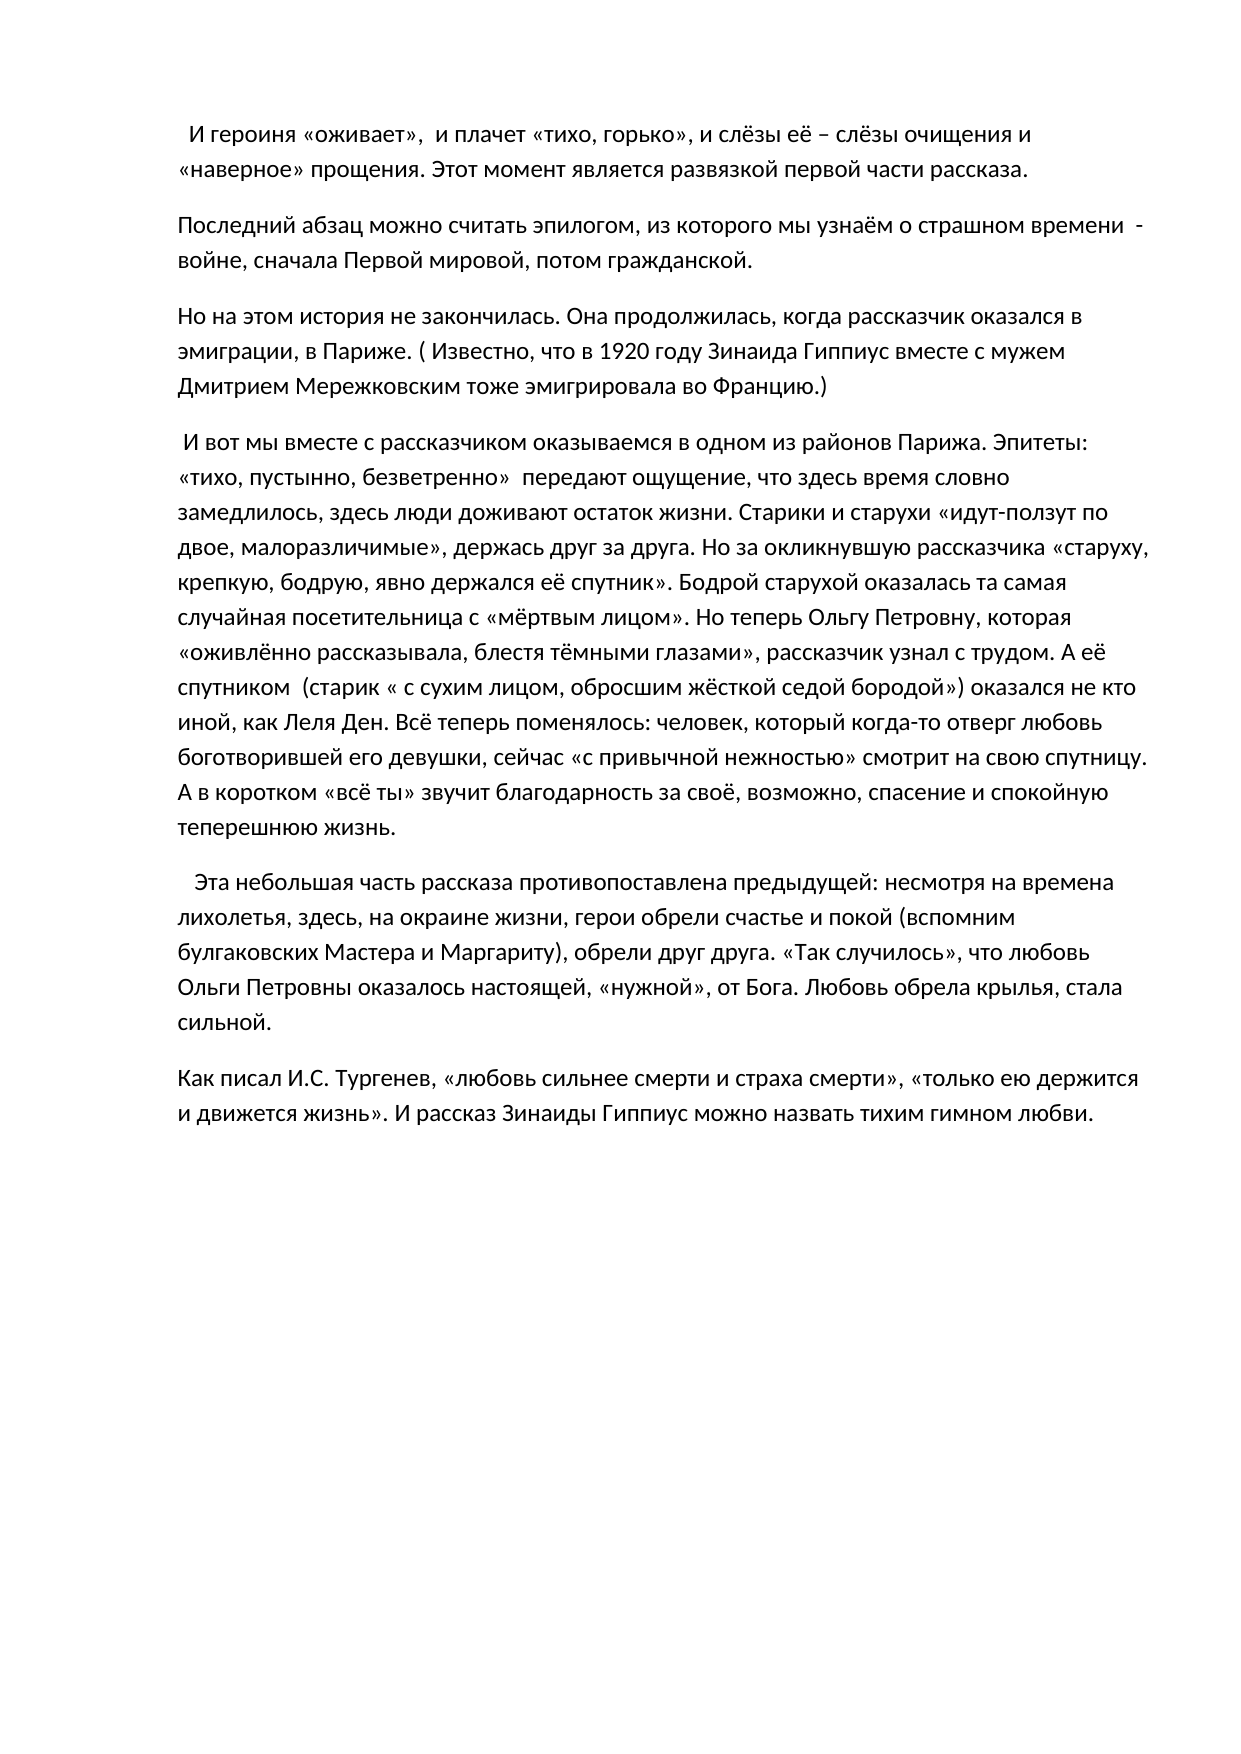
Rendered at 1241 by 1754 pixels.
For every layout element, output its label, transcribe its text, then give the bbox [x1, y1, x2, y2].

text И вот мы вместе с рассказчиком оказываемся в одном из районов Парижа. Эпитеты: «тихо, пустынно, безветренно» передают ощущение, что здесь время словно замедлилось, здесь люди доживают остаток жизни. Старики и старухи «идут-ползут по двое, малоразличимые», держась друг за друга. Но за окликнувшую рассказчика «старуху, крепкую, бодрую, явно держался её спутник». Бодрой старухой оказалась та самая случайная посетительница с «мёртвым лицом». Но теперь Ольгу Петровну, которая «оживлённо рассказывала, блестя тёмными глазами», рассказчик узнал с трудом. А её спутником (старик « с сухим лицом, обросшим жёсткой седой бородой») оказался не кто иной, как Леля Ден. Всё теперь поменялось: человек, который когда-то отверг любовь боготворившей его девушки, сейчас «с привычной нежностью» смотрит на свою спутницу. А в коротком «всё ты» звучит благодарность за своё, возможно, спасение и спокойную теперешнюю жизнь. [177, 426, 1152, 841]
text Последний абзац можно считать эпилогом, из которого мы узнаём о страшном времени - войне, сначала Первой мировой, потом гражданской. [177, 209, 1152, 274]
text И героиня «оживает», и плачет «тихо, горько», и слёзы её – слёзы очищения и «наверное» прощения. Этот момент является развязкой первой части рассказа. [177, 118, 1152, 184]
text Но на этом история не закончилась. Она продолжилась, когда рассказчик оказался в эмиграции, в Париже. ( Известно, что в 1920 году Зинаида Гиппиус вместе с мужем Дмитрием Мережковским тоже эмигрировала во Францию.) [177, 300, 1152, 400]
text Как писал И.С. Тургенев, «любовь сильнее смерти и страха смерти», «только ею держится и движется жизнь». И рассказ Зинаиды Гиппиус можно назвать тихим гимном любви. [177, 1062, 1152, 1128]
text Эта небольшая часть рассказа противопоставлена предыдущей: несмотря на времена лихолетья, здесь, на окраине жизни, герои обрели счастье и покой (вспомним булгаковских Мастера и Маргариту), обрели друг друга. «Так случилось», что любовь Ольги Петровны оказалось настоящей, «нужной», от Бога. Любовь обрела крылья, стала сильной. [177, 866, 1152, 1037]
